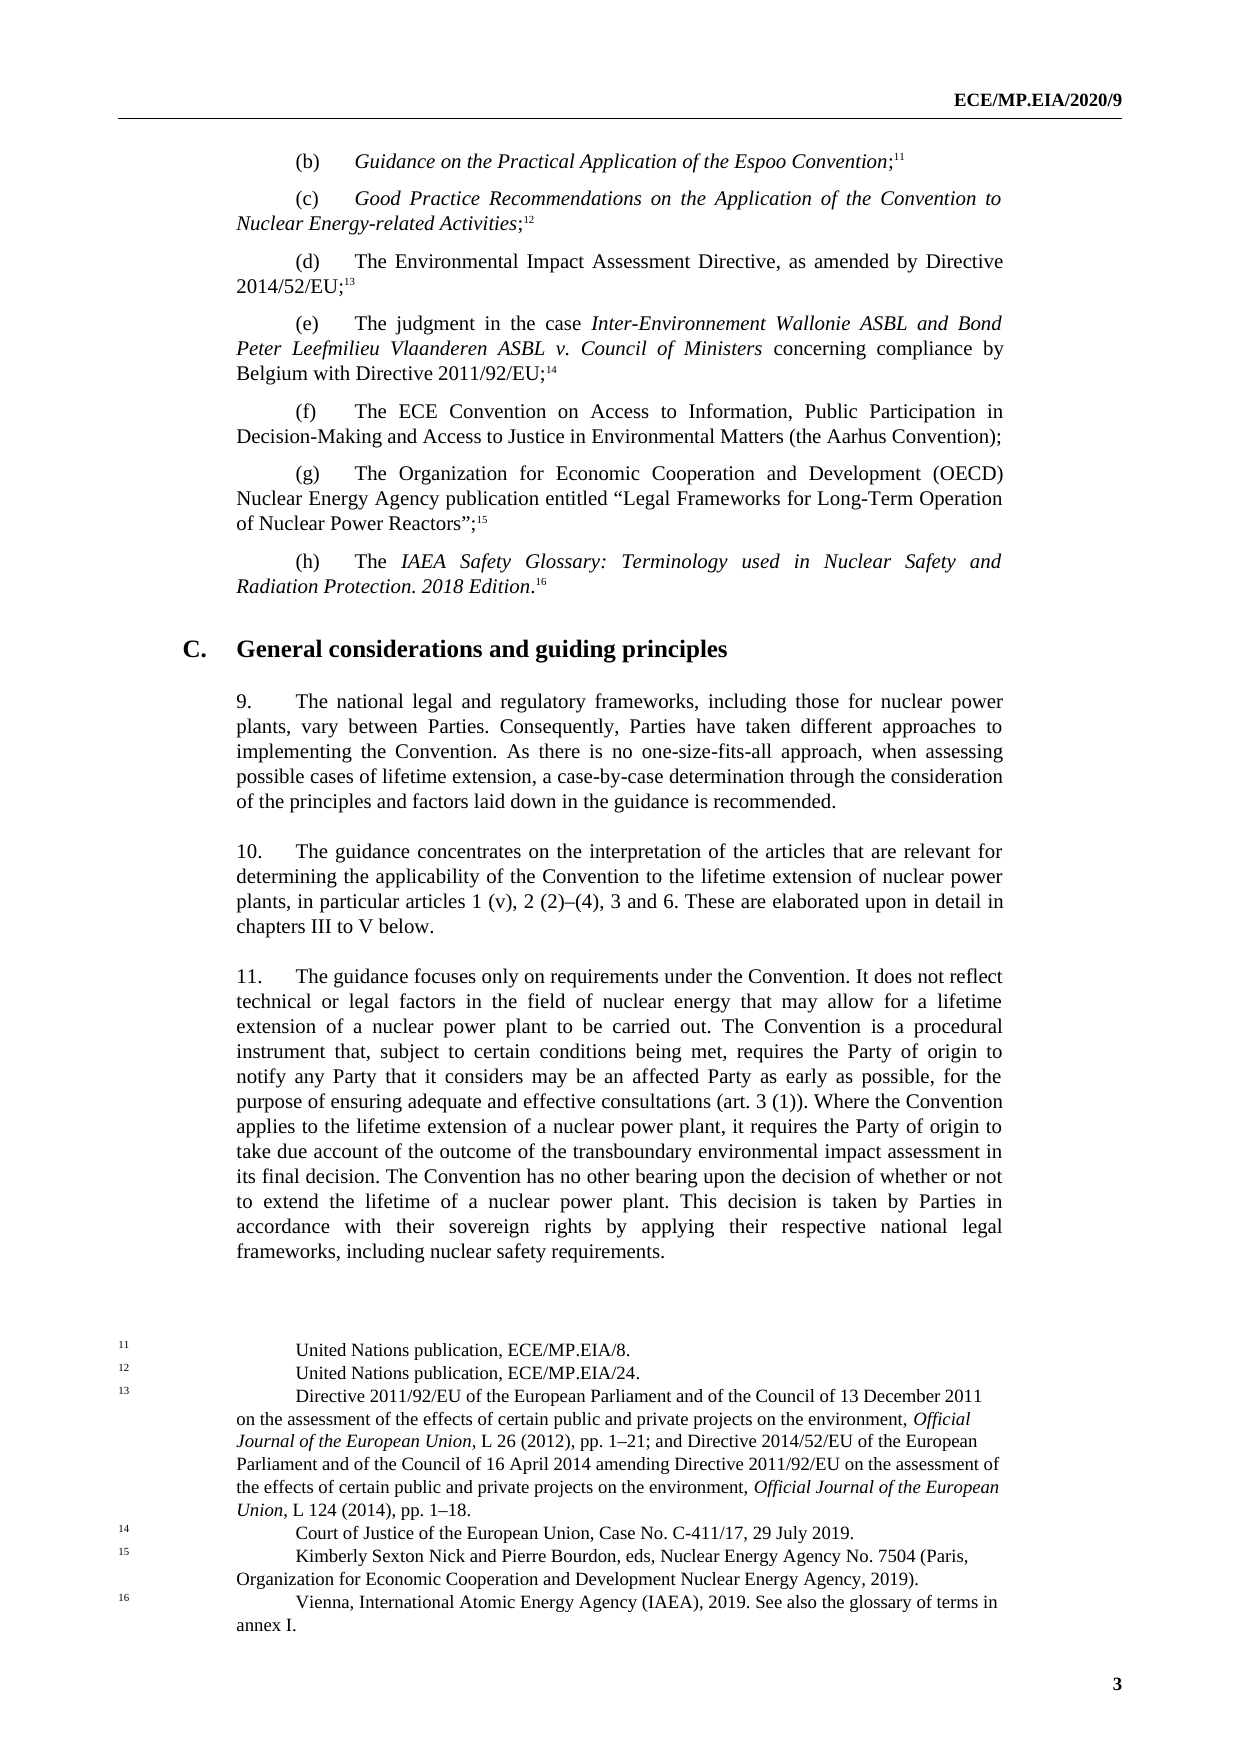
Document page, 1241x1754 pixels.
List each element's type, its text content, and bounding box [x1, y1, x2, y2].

text 11. The guidance focuses only on requirements under the Convention. It does not reflect technical or legal factors in the field of nuclear energy that may allow for a lifetime extension of a nuclear power plant to be carried out. The Convention is a procedural instrument that, subject to certain conditions being met, requires the Party of origin to notify any Party that it considers may be an affected Party as early as possible, for the purpose of ensuring adequate and effective consultations (art. 3 (1)). Where the Convention applies to the lifetime extension of a nuclear power plant, it requires the Party of origin to take due account of the outcome of the transboundary environmental impact assessment in its final decision. The Convention has no other bearing upon the decision of whether or not to extend the lifetime of a nuclear power plant. This decision is taken by Parties in accordance with their sovereign rights by applying their respective national legal frameworks, including nuclear safety requirements. [236, 963, 1004, 1263]
text C. General considerations and guiding principles [118, 635, 1004, 663]
text (f) The ECE Convention on Access to Information, Public Participation in Decision-Making and Access to Justice in Environmental Matters (the Aarhus Convention); [236, 398, 1004, 448]
text (e) The judgment in the case Inter-Environnement Wallonie ASBL and Bond Peter Leefmilieu Vlaanderen ASBL v. Council of Ministers concerning compliance by Belgium with Directive 2011/92/EU; [236, 310, 1004, 385]
text (d) The Environmental Impact Assessment Directive, as amended by Directive 2014/52/EU; [236, 248, 1004, 298]
text (c) Good Practice Recommendations on the Application of the Convention to Nuclear Energy-related Activities; [236, 185, 1004, 235]
text (g) The Organization for Economic Cooperation and Development (OECD) Nuclear Energy Agency publication entitled “Legal Frameworks for Long-Term Operation of Nuclear Power Reactors”; [236, 460, 1004, 535]
text (h) The IAEA Safety Glossary: Terminology used in Nuclear Safety and Radiation Protection. 2018 Edition. [236, 548, 1004, 598]
text 10. The guidance concentrates on the interpretation of the articles that are relevant for determining the applicability of the Convention to the lifetime extension of nuclear power plants, in particular articles 1 (v), 2 (2)–(4), 3 and 6. These are elaborated upon in detail in chapters III to V below. [236, 838, 1004, 938]
text 9. The national legal and regulatory frameworks, including those for nuclear power plants, vary between Parties. Consequently, Parties have taken different approaches to implementing the Convention. As there is no one-size-fits-all approach, when assessing possible cases of lifetime extension, a case-by-case determination through the consideration of the principles and factors laid down in the guidance is recommended. [236, 688, 1004, 813]
text (b) Guidance on the Practical Application of the Espoo Convention; [236, 148, 1004, 173]
